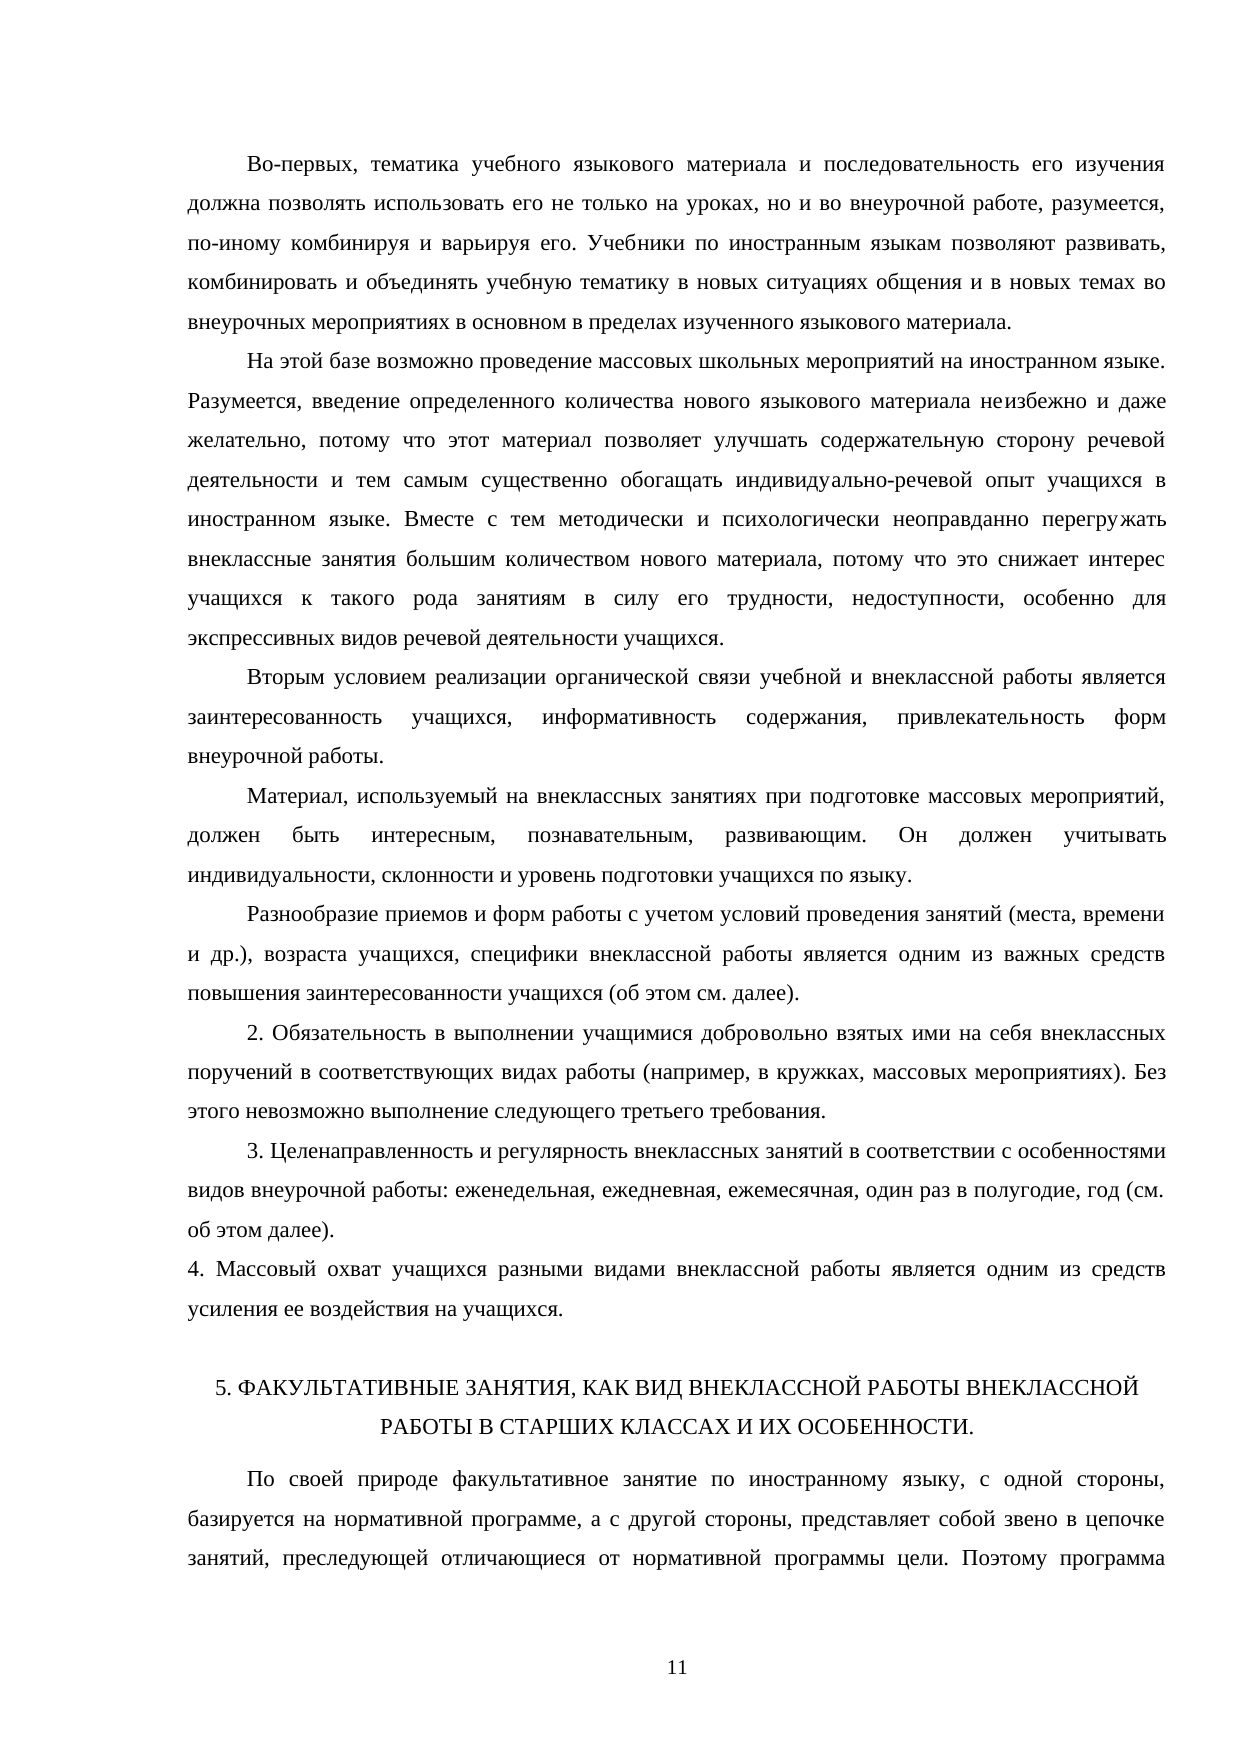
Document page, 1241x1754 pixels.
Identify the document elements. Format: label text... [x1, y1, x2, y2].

text Разнообразие приемов и форм работы с учетом условий проведения занятий (места, времени и др.), возраста учащихся, специфики внеклассной работы является одним из важных средств повышения заинтересованности учащихся (об этом см. далее). [187, 900, 1167, 1005]
text 3. Целенаправленность и регулярность внеклассных занятий в соответствии с особенностями видов внеурочной работы: еженедельная, ежедневная, ежемесячная, один раз в полугодие, год (см. об этом далее). [187, 1137, 1167, 1242]
text На этой базе возможно проведение массовых школьных мероприятий на иностранном языке. Разумеется, введение определенного количества нового языкового материала неизбежно и даже желательно, потому что этот материал позволяет улучшать содержательную сторону речевой деятельности и тем самым существенно обогащать индивидуально-речевой опыт учащихся в иностранном языке. Вместе с тем методически и психологически неоправданно перегружать внеклассные занятия большим количеством нового материала, потому что это снижает интерес учащихся к такого рода занятиям в силу его трудности, недоступности, особенно для экспрессивных видов речевой деятельности учащихся. [187, 347, 1167, 650]
text Во-первых, тематика учебного языкового материала и последовательность его изучения должна позволять использовать его не только на уроках, но и во внеурочной работе, разумеется, по-иному комбинируя и варьируя его. Учебники по иностранным языкам позволяют развивать, комбинировать и объединять учебную тематику в новых ситуациях общения и в новых темах во внеурочных мероприятиях в основном в пределах изученного языкового материала. [187, 150, 1167, 334]
text Материал, используемый на внеклассных занятиях при подготовке массовых мероприятий, должен быть интересным, познавательным, развивающим. Он должен учитывать индивидуальности, склонности и уровень подготовки учащихся по языку. [187, 782, 1167, 887]
text 4. Массовый охват учащихся разными видами внеклассной работы является одним из средств усиления ее воздействия на учащихся. [187, 1255, 1167, 1321]
text 5. Факультативные занятия, как вид внеклассной работы внеклассной работы в старших классах и их особенности. [187, 1374, 1167, 1440]
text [187, 1465, 1167, 1571]
text 2. Обязательность в выполнении учащимися добровольно взятых ими на себя внеклассных поручений в соответствующих видах работы (например, в кружках, массовых мероприятиях). Без этого невозможно выполнение следующего третьего требования. [187, 1018, 1167, 1124]
text Вторым условием реализации органической связи учебной и внеклассной работы является заинтересованность учащихся, информативность содержания, привлекательность форм внеурочной работы. [187, 663, 1167, 768]
